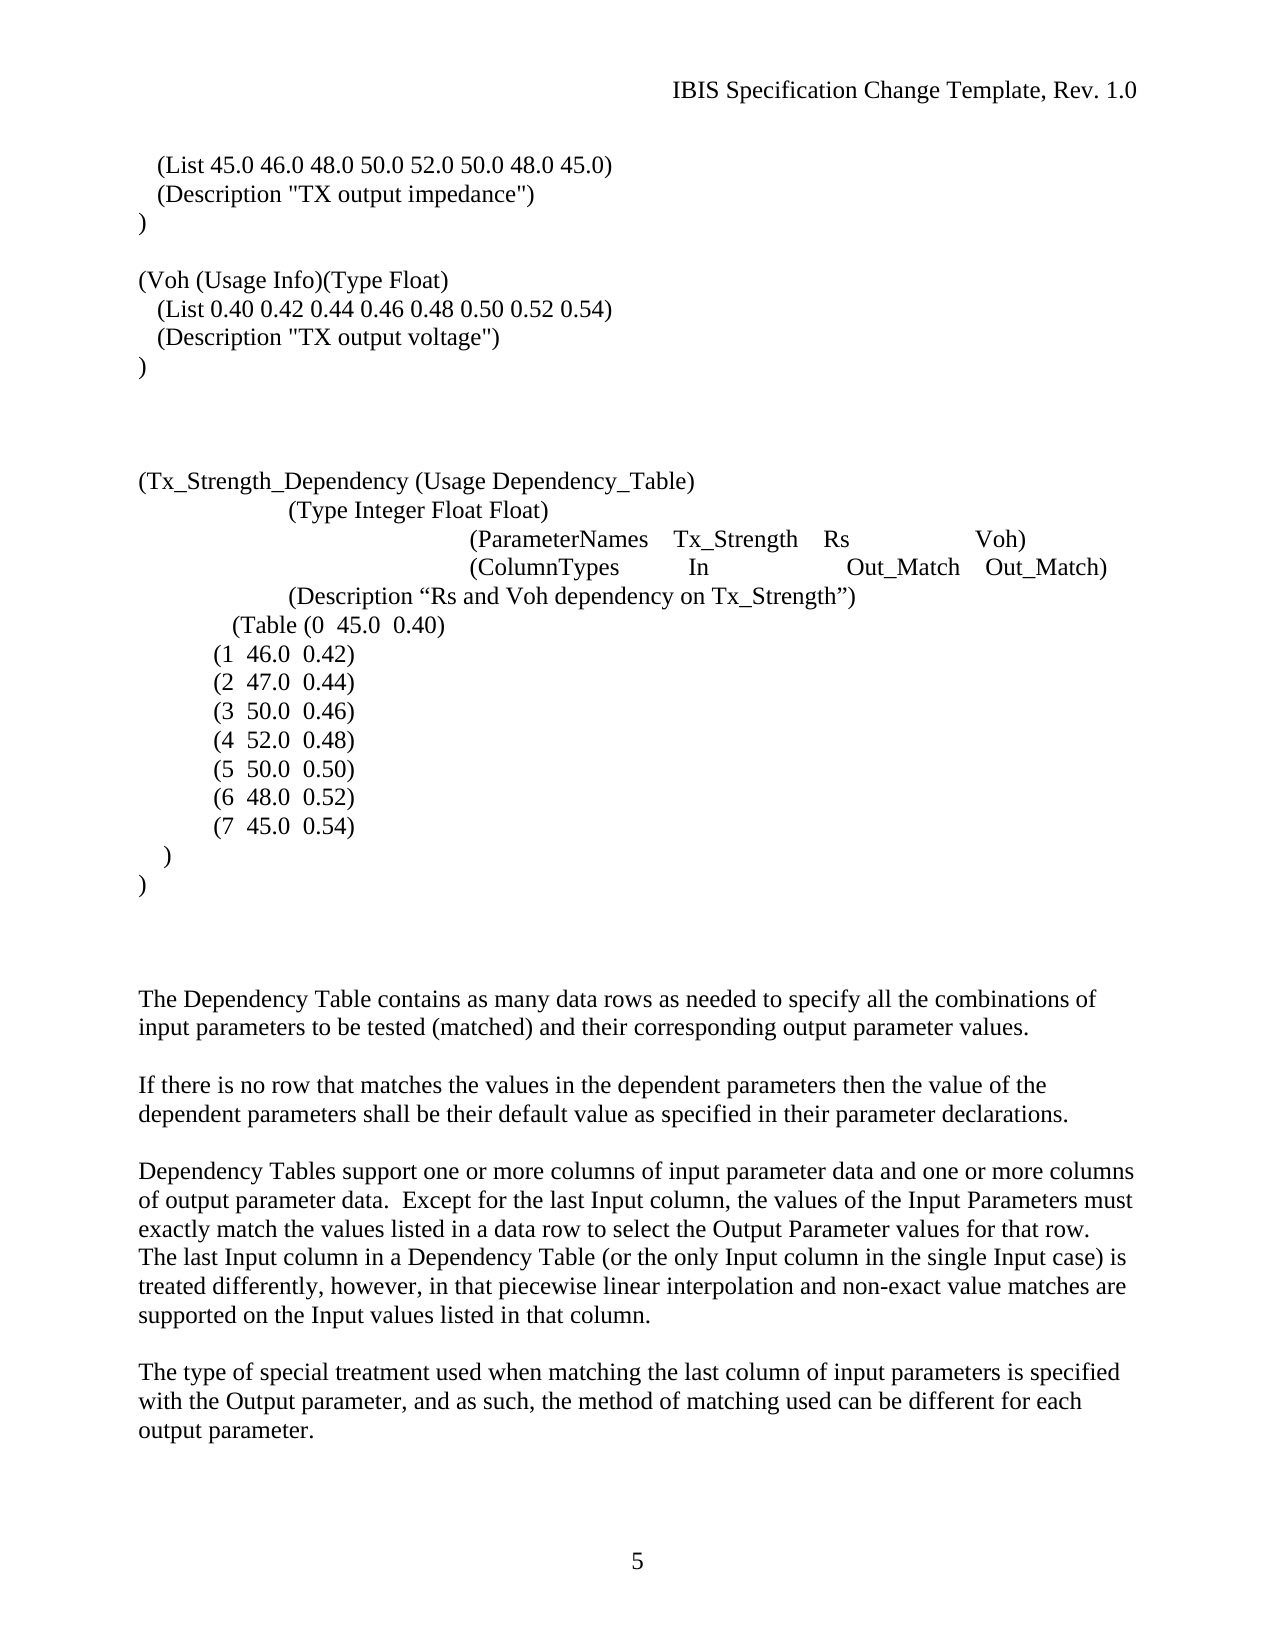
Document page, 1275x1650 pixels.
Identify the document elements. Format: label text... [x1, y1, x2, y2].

text If there is no row that matches the values in the dependent parameters then the value of the dependent parameters shall be their default value as specified in their parameter declarations. [138, 1070, 1137, 1127]
text (5 50.0 0.50) [213, 754, 1137, 782]
text The Dependency Table contains as many data rows as needed to specify all the combinations of input parameters to be tested (matched) and their corresponding output parameter values. [138, 984, 1137, 1041]
text (Voh (Usage Info)(Type Float) [138, 265, 1137, 294]
text (Description “Rs and Voh dependency on Tx_Strength”) [138, 581, 1137, 610]
text (Description "TX output impedance") [138, 179, 1137, 207]
text (Type Integer Float Float) [138, 495, 1137, 524]
text ) [138, 351, 1137, 380]
text (Table (0 45.0 0.40) [213, 610, 1137, 639]
text (6 48.0 0.52) [213, 782, 1137, 811]
text (List 0.40 0.42 0.44 0.46 0.48 0.50 0.52 0.54) [138, 294, 1137, 322]
text (2 47.0 0.44) [213, 667, 1137, 696]
text ) [138, 869, 1137, 897]
text ) [138, 207, 1137, 236]
text (Tx_Strength_Dependency (Usage Dependency_Table) [138, 466, 1137, 495]
text ) [138, 840, 1137, 869]
text (7 45.0 0.54) [213, 811, 1137, 840]
text (List 45.0 46.0 48.0 50.0 52.0 50.0 48.0 45.0) [138, 150, 1137, 179]
text (Description "TX output voltage") [138, 322, 1137, 351]
text (3 50.0 0.46) [213, 696, 1137, 725]
text (4 52.0 0.48) [213, 725, 1137, 754]
text The type of special treatment used when matching the last column of input parameters is specified with the Output parameter, and as such, the method of matching used can be different for each output parameter. [138, 1357, 1137, 1444]
text Dependency Tables support one or more columns of input parameter data and one or more columns of output parameter data. Except for the last Input column, the values of the Input Parameters must exactly match the values listed in a data row to select the Output Parameter values for that row. The last Input column in a Dependency Table (or the only Input column in the single Input case) is treated differently, however, in that piecewise linear interpolation and non-exact value matches are supported on the Input values listed in that column. [138, 1156, 1137, 1329]
text (ColumnTypes In Out_Match Out_Match) [138, 552, 1137, 581]
text (1 46.0 0.42) [213, 639, 1137, 667]
text (ParameterNames Tx_Strength Rs Voh) [138, 524, 1137, 552]
